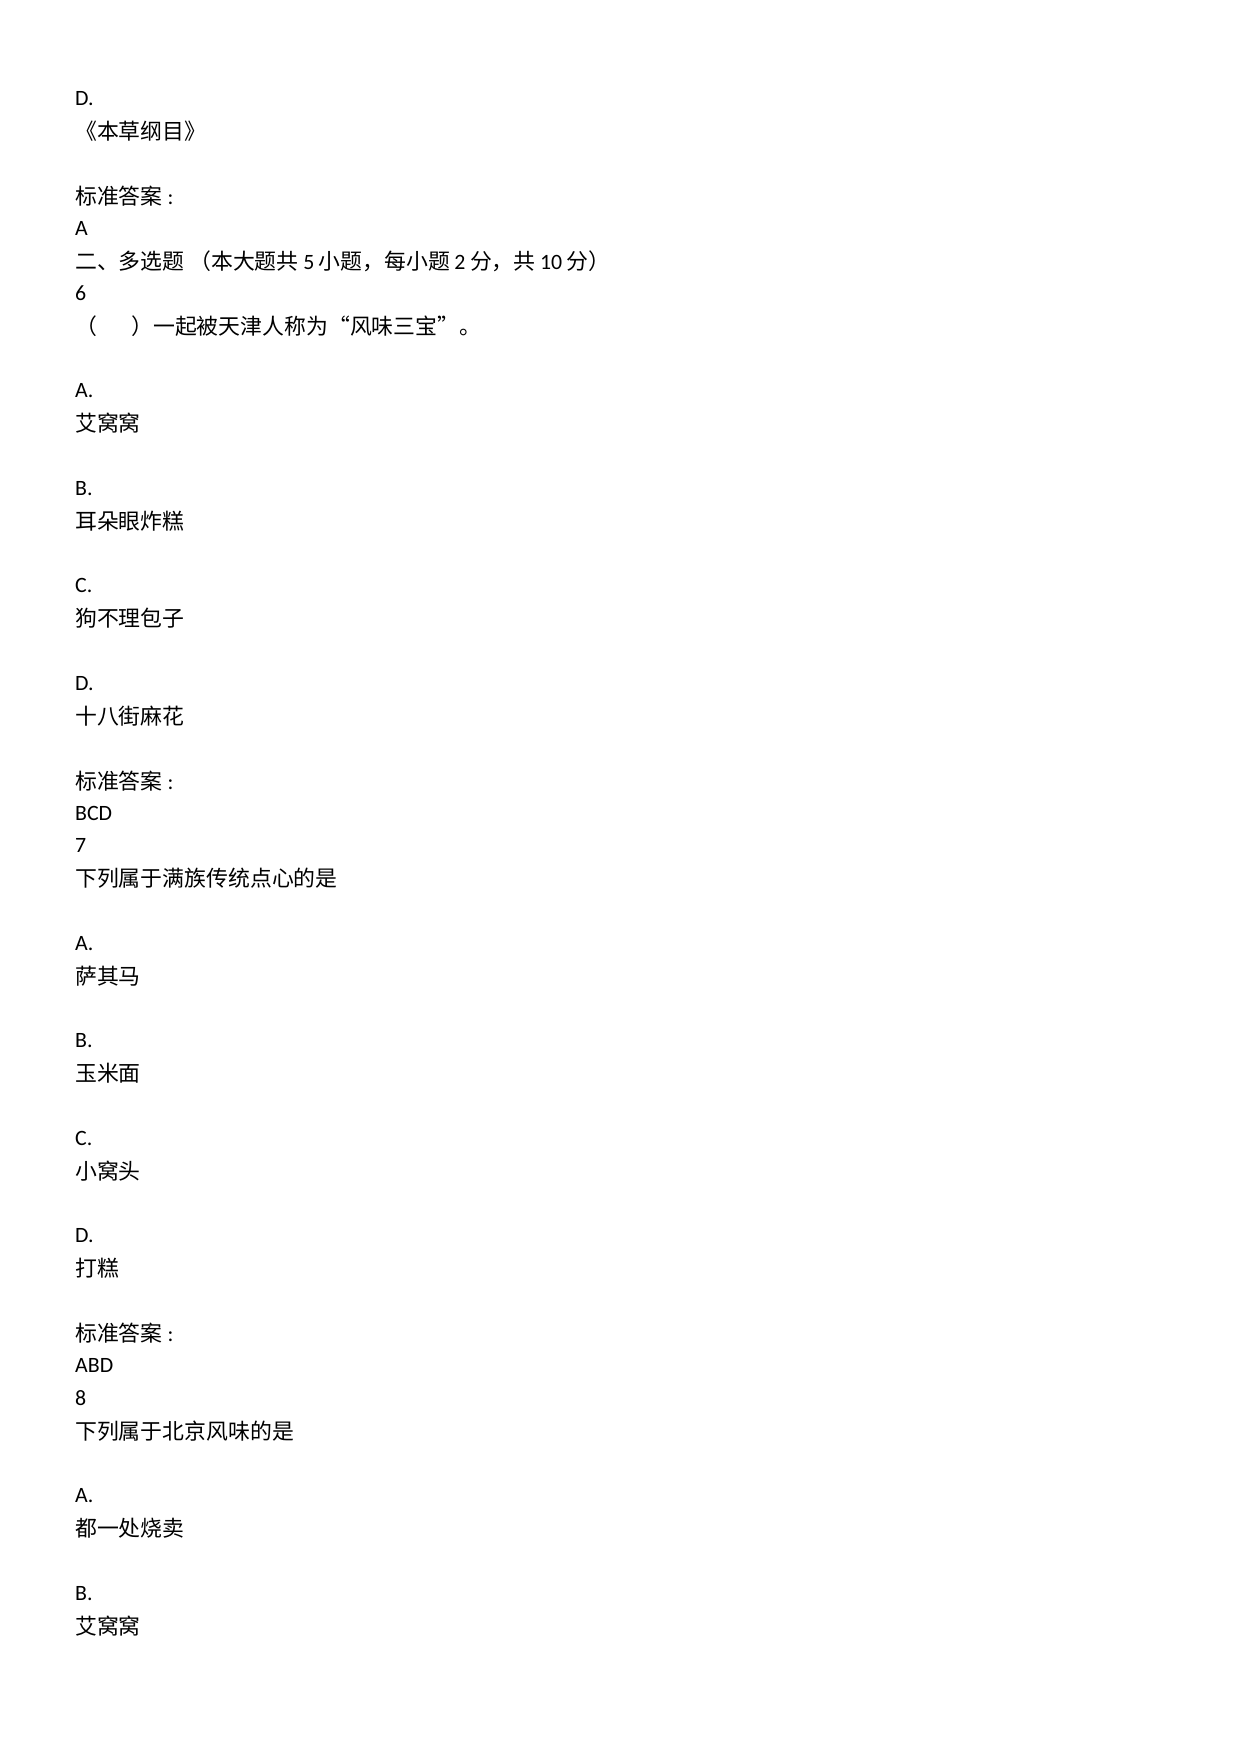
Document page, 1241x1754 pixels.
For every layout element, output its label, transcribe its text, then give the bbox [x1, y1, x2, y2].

text B. [75, 471, 1165, 503]
text 艾窝窝 [75, 1608, 1165, 1641]
text C. [75, 1121, 1165, 1153]
text ABD [75, 1348, 1165, 1381]
text B. [75, 1576, 1165, 1608]
text 艾窝窝 [75, 406, 1165, 438]
text 狗不理包子 [75, 601, 1165, 633]
text （ ）一起被天津人称为“风味三宝”。 [75, 308, 1165, 341]
text 十八街麻花 [75, 698, 1165, 731]
text 玉米面 [75, 1056, 1165, 1088]
text 8 [75, 1381, 1165, 1413]
text B. [75, 1023, 1165, 1056]
text 小窝头 [75, 1153, 1165, 1186]
text D. [75, 666, 1165, 698]
text 6 [75, 276, 1165, 308]
text 标准答案 : [75, 1316, 1165, 1348]
text 《本草纲目》 [75, 113, 1165, 146]
text 耳朵眼炸糕 [75, 503, 1165, 536]
text 都一处烧卖 [75, 1511, 1165, 1543]
text A. [75, 373, 1165, 406]
text 二、多选题 （本大题共5小题，每小题2分，共10分） [75, 243, 1165, 276]
text A. [75, 1478, 1165, 1511]
text A. [75, 926, 1165, 958]
text D. [75, 1218, 1165, 1251]
text BCD [75, 796, 1165, 828]
text D. [75, 81, 1165, 113]
text 萨其马 [75, 958, 1165, 991]
text 7 [75, 828, 1165, 861]
text C. [75, 568, 1165, 601]
text 标准答案 : [75, 178, 1165, 211]
text 标准答案 : [75, 763, 1165, 796]
text 下列属于满族传统点心的是 [75, 861, 1165, 893]
text 打糕 [75, 1251, 1165, 1283]
text A [75, 211, 1165, 243]
text 下列属于北京风味的是 [75, 1413, 1165, 1446]
